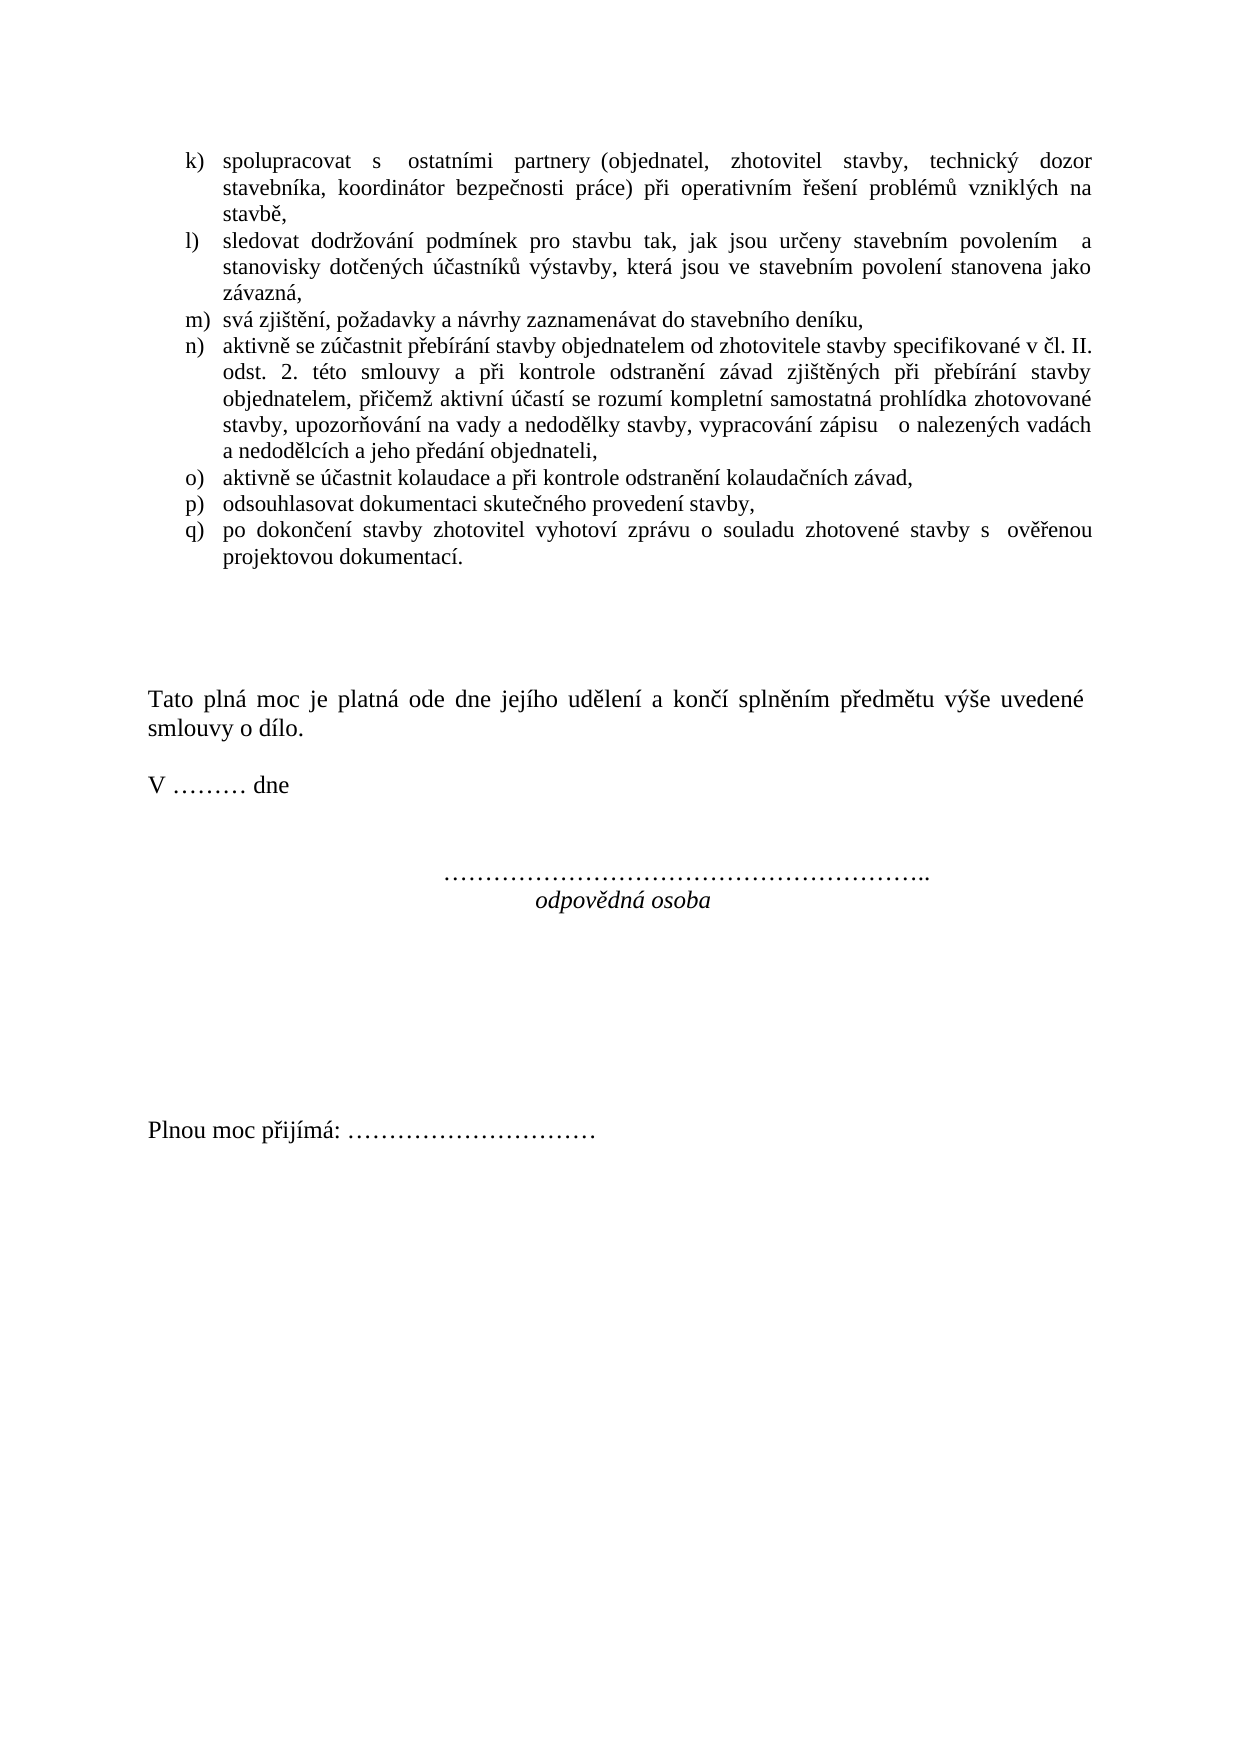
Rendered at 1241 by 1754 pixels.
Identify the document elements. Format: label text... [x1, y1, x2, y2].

list svá zjištění, požadavky a návrhy zaznamenávat do stavebního deníku, [185, 306, 1093, 332]
list po dokončení stavby zhotovitel vyhotoví zprávu o souladu zhotovené stavby s ověřenou projektovou dokumentací. [185, 517, 1093, 569]
list sledovat dodržování podmínek pro stavbu tak, jak jsou určeny stavebním povolením a stanovisky dotčených účastníků výstavby, která jsou ve stavebním povolení stanovena jako závazná, [185, 227, 1093, 306]
text V ……… dne [148, 771, 1085, 799]
list odsouhlasovat dokumentaci skutečného provedení stavby, [185, 490, 1093, 517]
text odpovědná osoba [516, 886, 1093, 914]
text ………………………………………………….. [369, 857, 1093, 886]
list aktivně se účastnit kolaudace a při kontrole odstranění kolaudačních závad, [185, 464, 1093, 490]
text Tato plná moc je platná ode dne jejího udělení a končí splněním předmětu výše uvedené smlouvy o dílo. [148, 684, 1085, 742]
text Plnou moc přijímá: ………………………… [148, 1116, 1093, 1144]
list aktivně se zúčastnit přebírání stavby objednatelem od zhotovitele stavby specifikované v čl. II. odst. 2. této smlouvy a při kontrole odstranění závad zjištěných při přebírání stavby objednatelem, přičemž aktivní účastí se rozumí kompletní samostatná prohlídka zhotovované stavby, upozorňování na vady a nedodělky stavby, vypracování zápisu o nalezených vadách a nedodělcích a jeho předání objednateli, [185, 332, 1093, 464]
list spolupracovat s ostatními partnery (objednatel, zhotovitel stavby, technický dozor stavebníka, koordinátor bezpečnosti práce) při operativním řešení problémů vzniklých na stavbě, [185, 148, 1093, 227]
